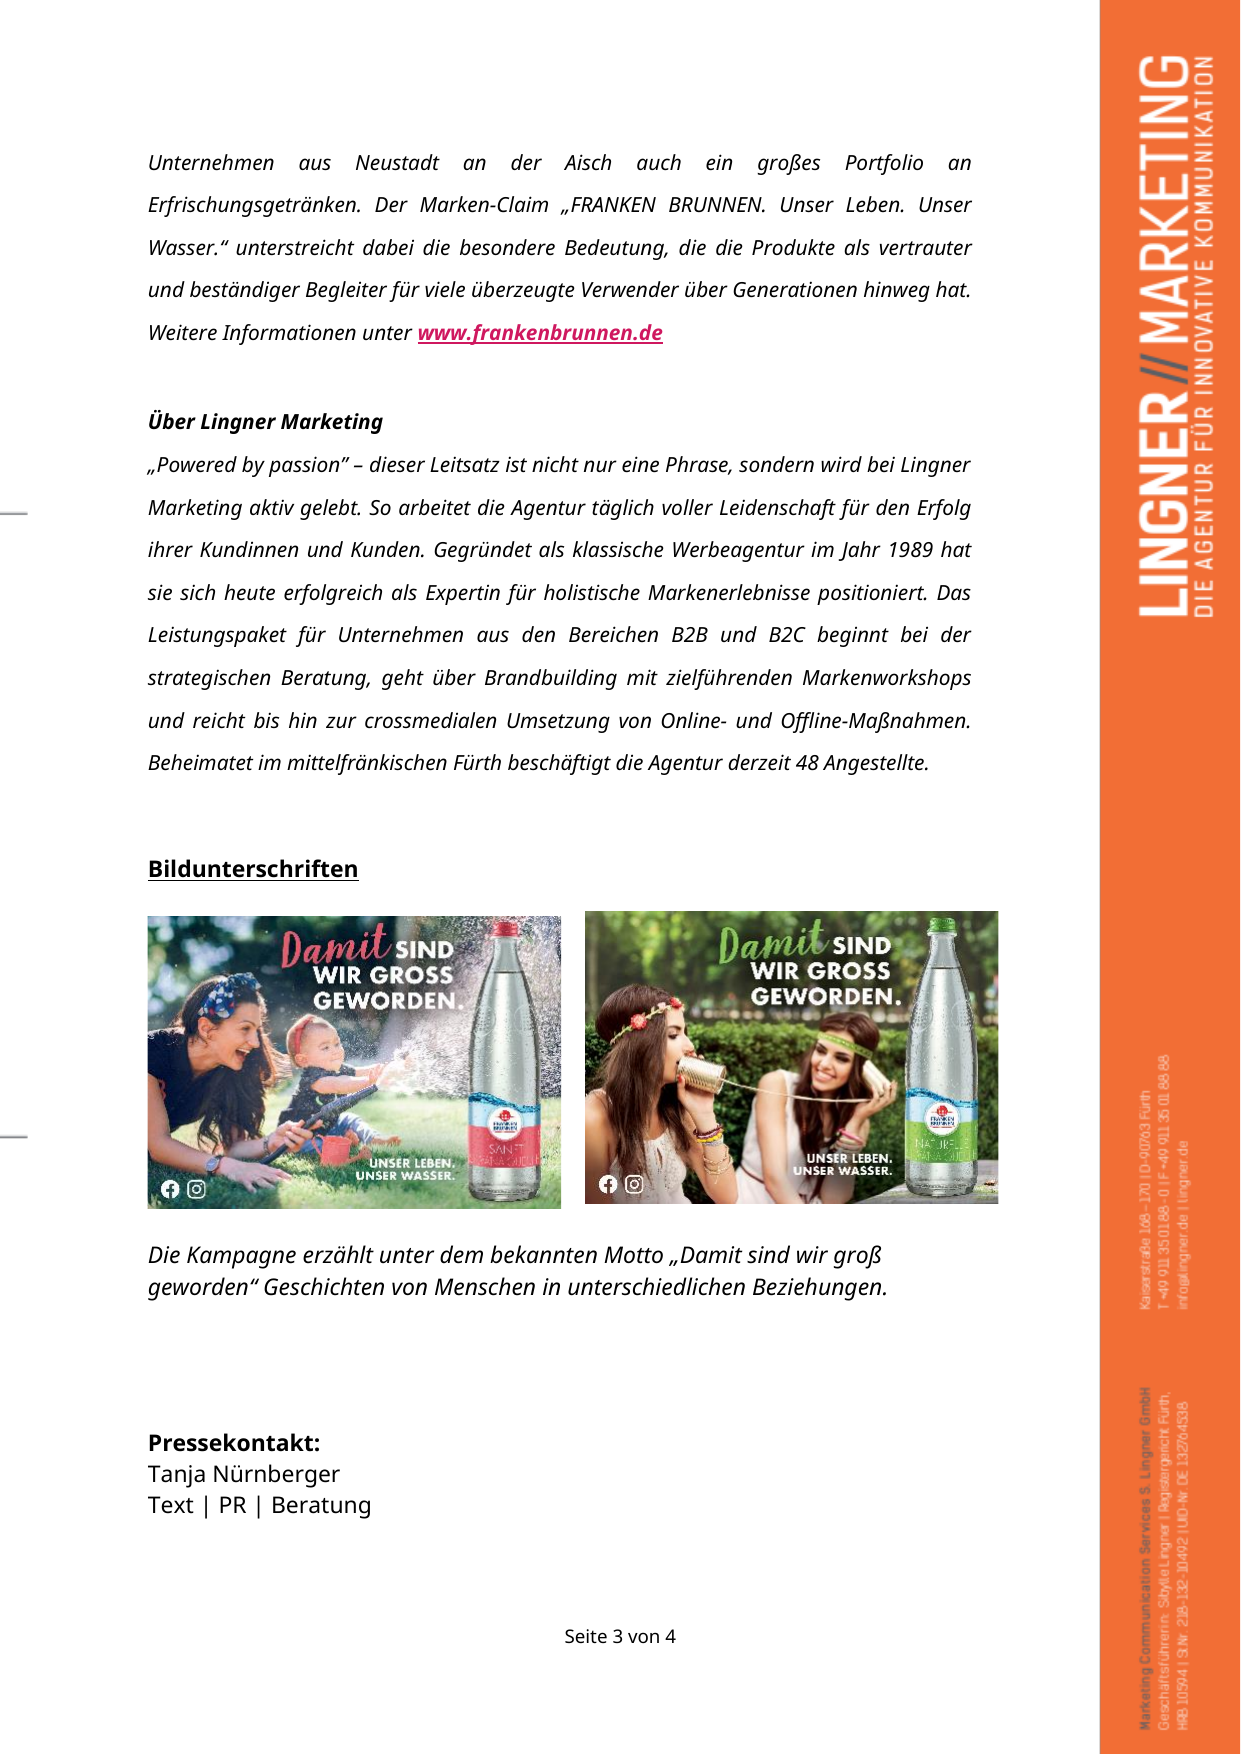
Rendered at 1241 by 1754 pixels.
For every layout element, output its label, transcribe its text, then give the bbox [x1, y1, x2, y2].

picture [585, 911, 999, 1204]
text Bildunterschriften [148, 853, 975, 885]
text Die Kampagne erzählt unter dem bekannten Motto „Damit sind wir groß geworden“ Geschichten von Menschen in unterschiedlichen Beziehungen. [148, 1239, 975, 1302]
text „Powered by passion” – dieser Leitsatz ist nicht nur eine Phrase, sondern wird bei Lingner Marketing aktiv gelebt. So arbeitet die Agentur täglich voller Leidenschaft für den Erfolg ihrer Kundinnen und Kunden. Gegründet als klassische Werbeagentur im Jahr 1989 hat sie sich heute erfolgreich als Expertin für holistische Markenerlebnisse positioniert. Das Leistungspaket für Unternehmen aus den Bereichen B2B und B2C beginnt bei der strategischen Beratung, geht über Brandbuilding mit zielführenden Markenworkshops und reicht bis hin zur crossmedialen Umsetzung von Online- und Offline-Maßnahmen. Beheimatet im mittelfränkischen Fürth beschäftigt die Agentur derzeit 48 Angestellte. [148, 450, 975, 777]
text Pressekontakt: [148, 1427, 975, 1458]
text Über Lingner Marketing [148, 407, 975, 436]
text Tanja Nürnberger Text | PR | Beratung [148, 1458, 1093, 1521]
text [148, 148, 975, 346]
picture [147, 916, 562, 1209]
